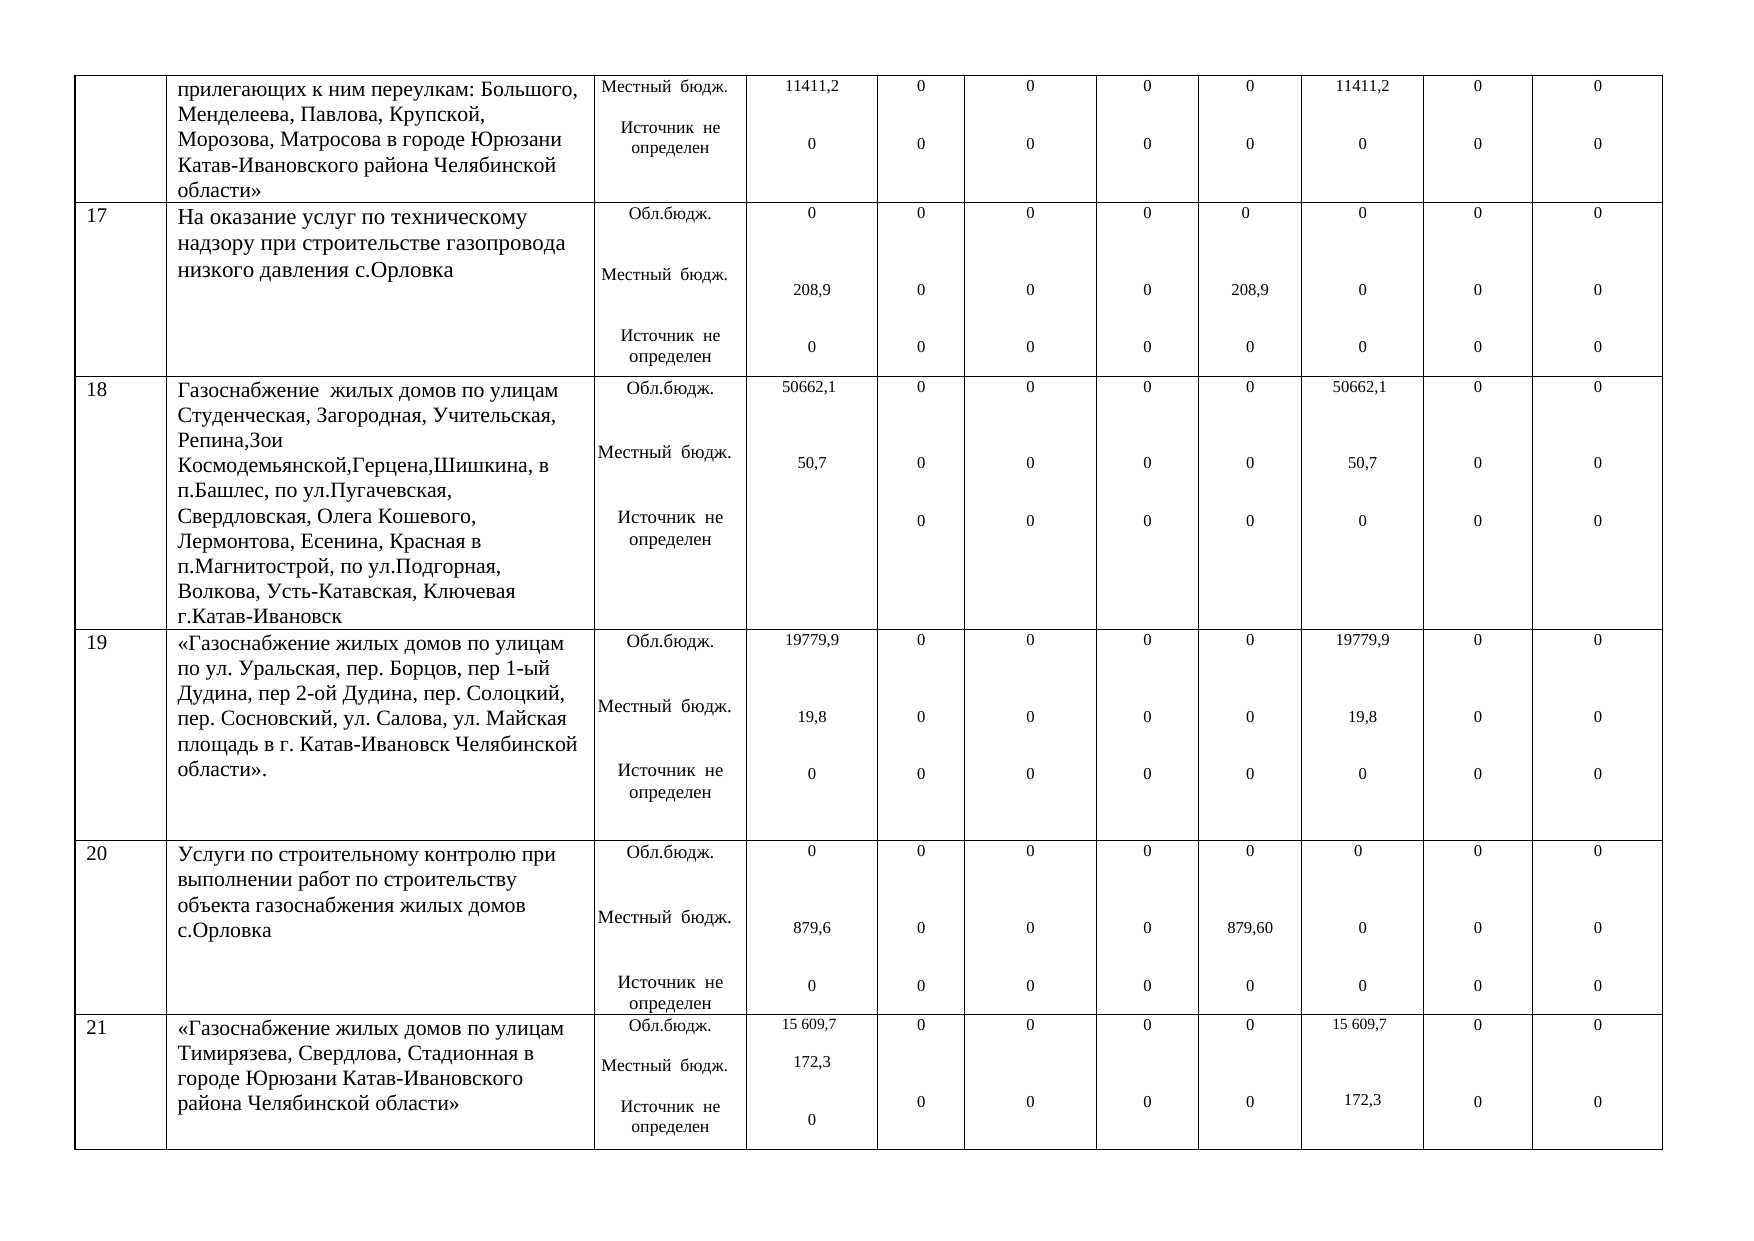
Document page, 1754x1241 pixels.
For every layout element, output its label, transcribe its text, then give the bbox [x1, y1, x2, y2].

table_cell 19779,9 19,8 0 [747, 630, 877, 840]
table_cell 0 0 0 [1097, 841, 1198, 1014]
table_cell 0 0 0 [1097, 1015, 1198, 1149]
table_cell 0 0 0 [1199, 630, 1301, 840]
table_cell 34459,0 11411,2 0 [747, 76, 877, 202]
table_cell Обл.бюдж. Местный бюдж. Источник не определен [595, 630, 746, 840]
table_cell 0 0 0 [1533, 377, 1662, 629]
table_cell 0 0 0 [878, 76, 964, 202]
table_cell Обл.бюдж. Местный бюдж. Источник не определен [595, 841, 746, 1014]
table_cell 0 0 0 [965, 377, 1096, 629]
table_cell 15 609,7 172,3 0 [1302, 1015, 1423, 1149]
table_cell 50662,1 50,7 0 [1302, 377, 1423, 629]
table_cell 0 0 0 [1533, 76, 1662, 202]
table_cell 0 879,6 0 [747, 841, 877, 1014]
table_cell 0 0 0 [1424, 203, 1532, 376]
table_cell 0 0 0 [878, 1015, 964, 1149]
table_cell Услуги по строительному контролю при выполнении работ по строительству объекта газоснабжения жилых домов с.Орловка [167, 841, 594, 1014]
table_cell 0 0 0 [1097, 203, 1198, 376]
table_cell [595, 1015, 746, 1149]
table_cell 0 879,60 0 [1199, 841, 1301, 1014]
table_cell 34459,0 11411,2 0 [1302, 76, 1423, 202]
table_cell 15 609,7 172,3 0 [747, 1015, 877, 1149]
table_cell 0 0 0 [965, 841, 1096, 1014]
table_cell 0 0 0 [1199, 1015, 1301, 1149]
table_cell 0 0 0 [1533, 630, 1662, 840]
table_cell 50662,1 50,7 [747, 377, 877, 629]
table_cell 0 0 0 [1424, 1015, 1532, 1149]
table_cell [167, 76, 594, 202]
table_cell 0 0 0 [1424, 841, 1532, 1014]
table_cell 0 0 0 [965, 203, 1096, 376]
table_cell 0 0 0 [1533, 1015, 1662, 1149]
table_cell 0 0 0 [1199, 76, 1301, 202]
table_cell 0 0 0 [965, 76, 1096, 202]
table_cell На оказание услуг по техническому надзору при строительстве газопровода низкого давления с.Орловка [167, 203, 594, 376]
table_cell 0 0 0 [1424, 377, 1532, 629]
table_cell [595, 76, 746, 202]
table_cell 20 [76, 841, 166, 1014]
table_cell Обл.бюдж. Местный бюдж. Источник не определен [595, 377, 746, 629]
table_cell 21 [76, 1015, 166, 1149]
table_cell 0 0 0 [965, 630, 1096, 840]
table_cell 0 0 0 [1097, 76, 1198, 202]
table_cell 19779,9 19,8 0 [1302, 630, 1423, 840]
table_cell Обл.бюдж. Местный бюдж. Источник не определен [595, 203, 746, 376]
table_cell 0 208,9 0 [1199, 203, 1301, 376]
table_cell 0 0 0 [878, 203, 964, 376]
table_cell 0 0 0 [965, 1015, 1096, 1149]
table_cell 0 0 0 [878, 841, 964, 1014]
table_cell 0 0 0 [1097, 377, 1198, 629]
table_cell Газоснабжение жилых домов по улицам Студенческая, Загородная, Учительская, Репина,Зои Космодемьянской,Герцена,Шишкина, в п.Башлес, по ул.Пугачевская, Свердловская, Олега Кошевого, Лермонтова, Есенина, Красная в п.Магнитострой, по ул.Подгорная, Волкова, Усть-Катавская, Ключевая г.Катав-Ивановск [167, 377, 594, 629]
table_cell 0 0 0 [1302, 841, 1423, 1014]
table_cell 0 0 0 [878, 630, 964, 840]
table_cell 0 0 0 [1424, 76, 1532, 202]
table_cell 0 0 0 [878, 377, 964, 629]
table_cell 17 [76, 203, 166, 376]
table_cell 0 208,9 0 [747, 203, 877, 376]
table_cell 0 0 0 [1199, 377, 1301, 629]
table_cell 19 [76, 630, 166, 840]
table_cell «Газоснабжение жилых домов по улицам по ул. Уральская, пер. Борцов, пер 1-ый Дудина, пер 2-ой Дудина, пер. Солоцкий, пер. Сосновский, ул. Салова, ул. Майская площадь в г. Катав-Ивановск Челябинской области». [167, 630, 594, 840]
table_cell 0 0 0 [1097, 630, 1198, 840]
table_cell 0 0 0 [1533, 841, 1662, 1014]
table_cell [167, 1015, 594, 1149]
table_cell 0 0 0 [1302, 203, 1423, 376]
table_cell 16 [76, 76, 166, 202]
table_cell 18 [76, 377, 166, 629]
table_cell 0 0 0 [1533, 203, 1662, 376]
table_cell 0 0 0 [1424, 630, 1532, 840]
